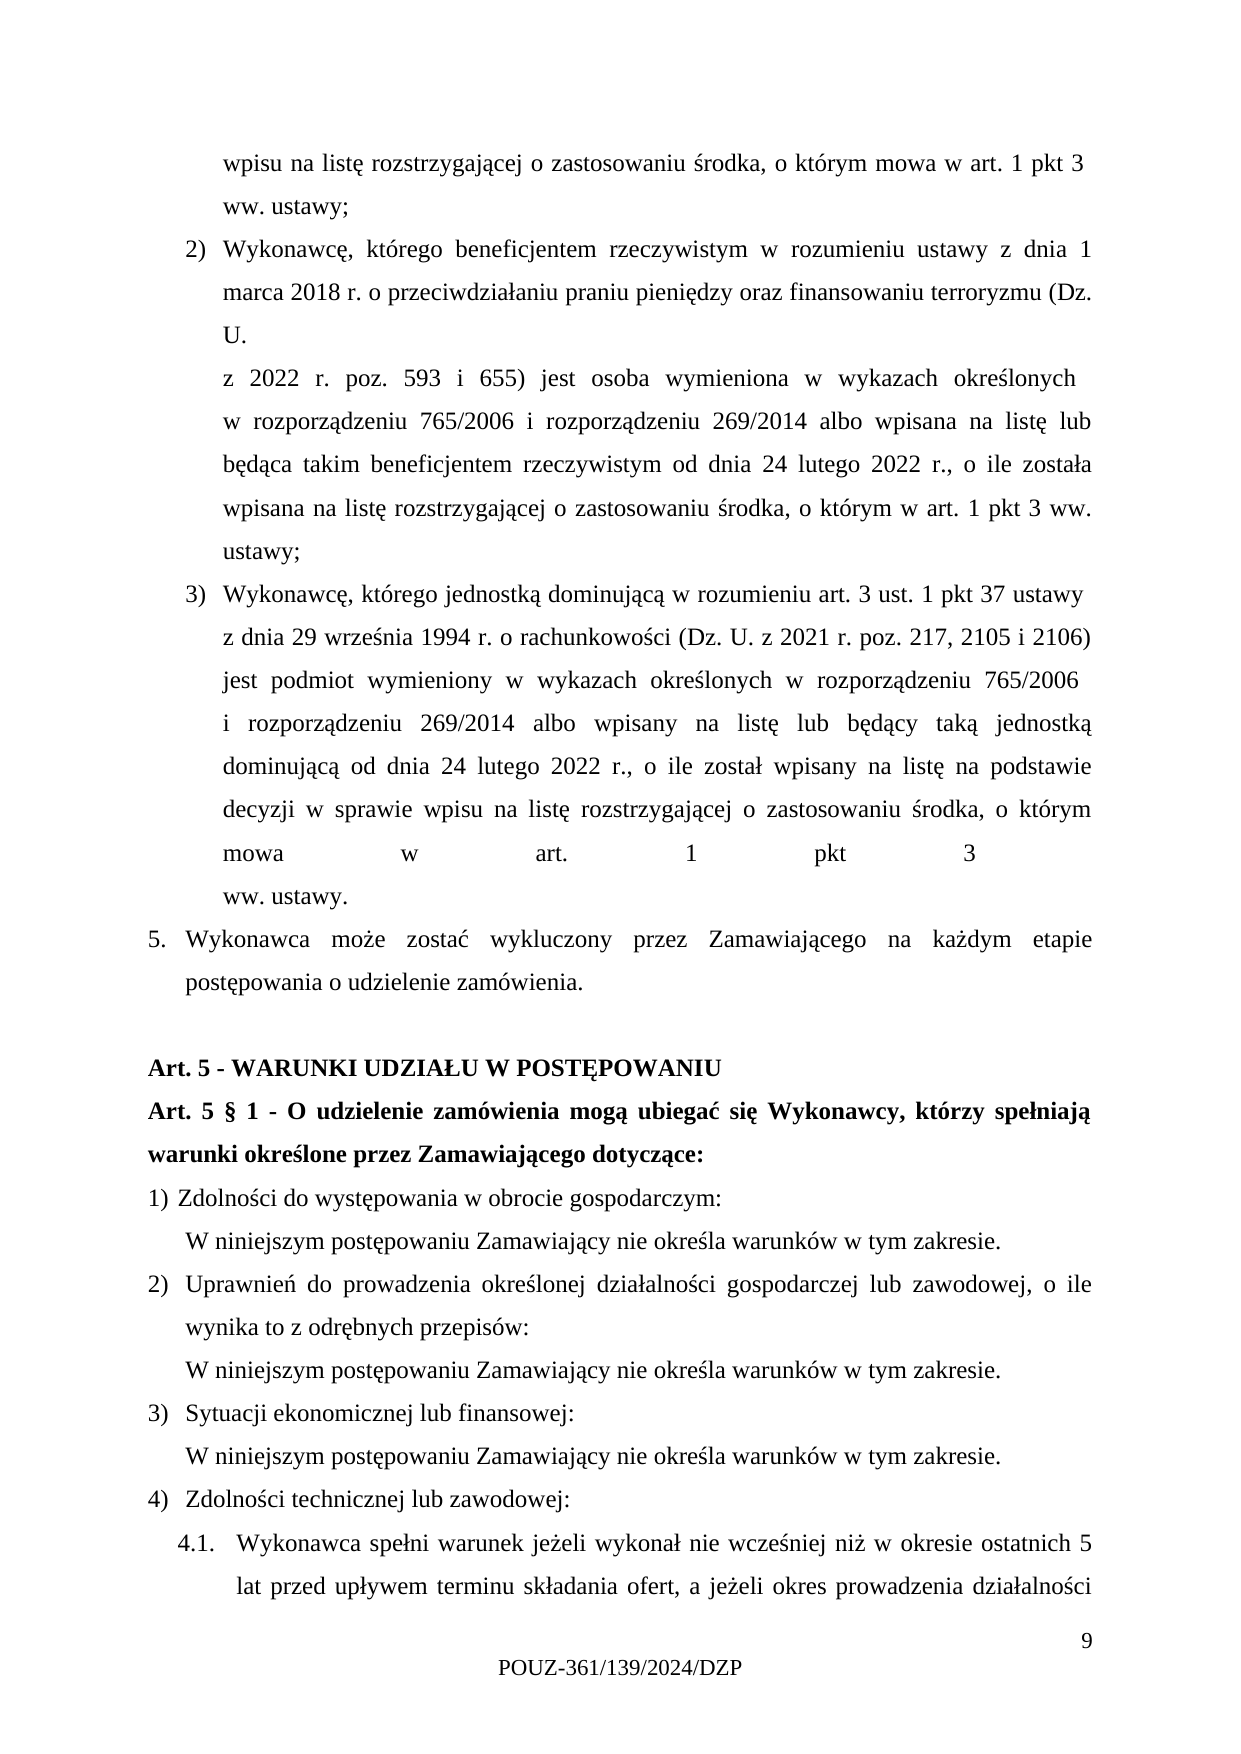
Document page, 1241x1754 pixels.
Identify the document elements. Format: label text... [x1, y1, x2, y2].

text W niniejszym postępowaniu Zamawiający nie określa warunków w tym zakresie. [185, 1226, 1093, 1254]
text Art. 5 - WARUNKI UDZIAŁU W POSTĘPOWANIU [148, 1053, 1093, 1082]
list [177, 1528, 1093, 1599]
list Sytuacji ekonomicznej lub finansowej: [148, 1398, 1093, 1427]
list Wykonawcę, którego beneficjentem rzeczywistym w rozumieniu ustawy z dnia 1 marca 2018 r. o przeciwdziałaniu praniu pieniędzy oraz finansowaniu terroryzmu (Dz. U. z 2022 r. poz. 593 i 655) jest osoba wymieniona w wykazach określonych w rozporządzeniu 765/2006 i rozporządzeniu 269/2014 albo wpisana na listę lub będąca takim beneficjentem rzeczywistym od dnia 24 lutego 2022 r., o ile została wpisana na listę rozstrzygającej o zastosowaniu środka, o którym w art. 1 pkt 3 ww. ustawy; [185, 234, 1093, 564]
list Wykonawca może zostać wykluczony przez Zamawiającego na każdym etapie postępowania o udzielenie zamówienia. [148, 924, 1093, 996]
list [185, 148, 1093, 219]
list Uprawnień do prowadzenia określonej działalności gospodarczej lub zawodowej, o ile wynika to z odrębnych przepisów: [148, 1269, 1093, 1341]
text W niniejszym postępowaniu Zamawiający nie określa warunków w tym zakresie. [185, 1441, 1093, 1470]
list Zdolności technicznej lub zawodowej: [148, 1484, 1093, 1513]
list Wykonawcę, którego jednostką dominującą w rozumieniu art. 3 ust. 1 pkt 37 ustawy z dnia 29 września 1994 r. o rachunkowości (Dz. U. z 2021 r. poz. 217, 2105 i 2106) jest podmiot wymieniony w wykazach określonych w rozporządzeniu 765/2006 i rozporządzeniu 269/2014 albo wpisany na listę lub będący taką jednostką dominującą od dnia 24 lutego 2022 r., o ile został wpisany na listę na podstawie decyzji w sprawie wpisu na listę rozstrzygającej o zastosowaniu środka, o którym mowa w art. 1 pkt 3 ww. ustawy. [185, 579, 1093, 909]
list Zdolności do występowania w obrocie gospodarczym: [148, 1183, 1093, 1211]
text W niniejszym postępowaniu Zamawiający nie określa warunków w tym zakresie. [185, 1355, 1093, 1384]
text Art. 5 § 1 - O udzielenie zamówienia mogą ubiegać się Wykonawcy, którzy spełniają warunki określone przez Zamawiającego dotyczące: [148, 1096, 1093, 1168]
